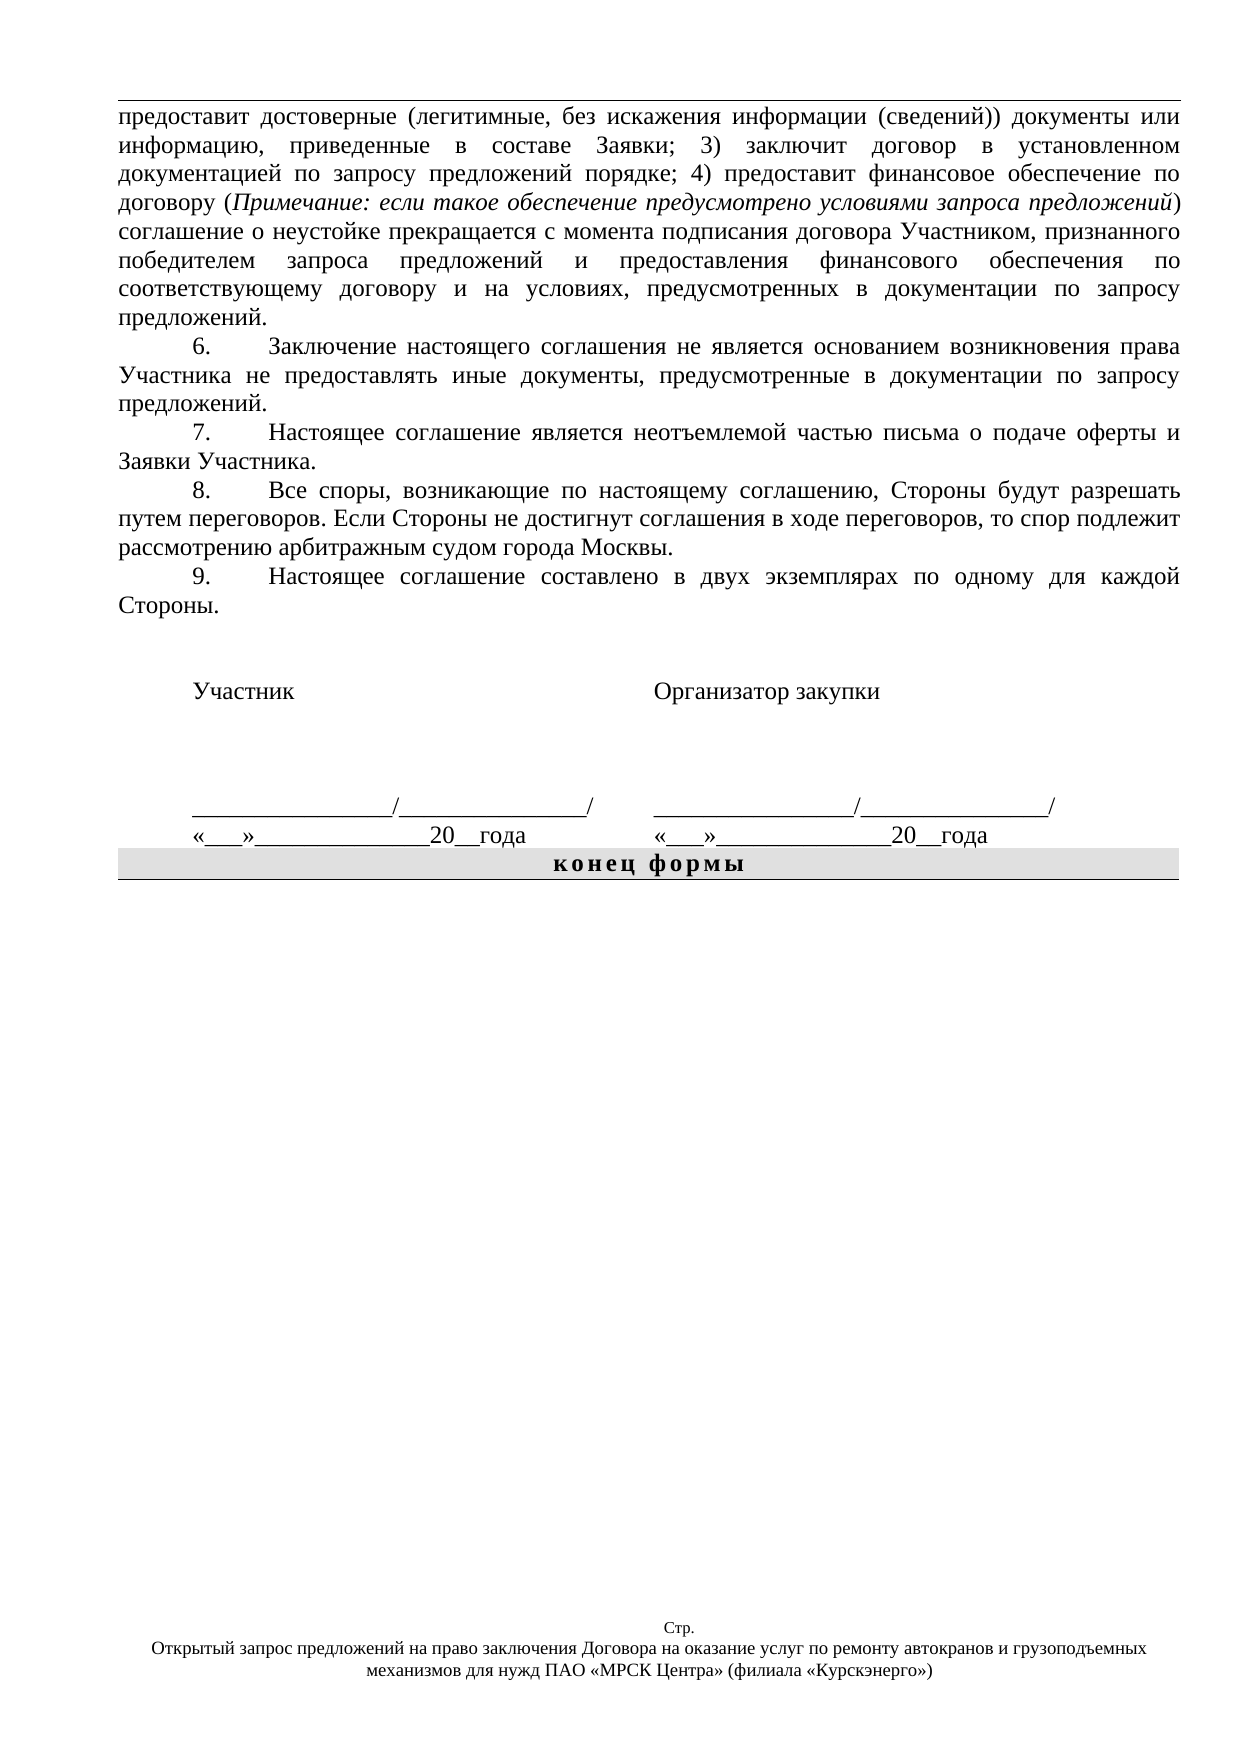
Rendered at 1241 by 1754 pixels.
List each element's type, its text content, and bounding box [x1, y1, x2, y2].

list Настоящее соглашение составлено в двух экземплярах по одному для каждой Стороны. [118, 561, 1181, 618]
table_cell ________________/_______________/ «___»______________20__года [181, 705, 642, 848]
list Все споры, возникающие по настоящему соглашению, Стороны будут разрешать путем переговоров. Если Стороны не достигнут соглашения в ходе переговоров, то спор подлежит рассмотрению арбитражным судом города Москвы. [118, 475, 1181, 561]
text конец формы [118, 848, 1179, 879]
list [118, 101, 1181, 331]
table_header Организатор закупки [643, 676, 1104, 705]
list Настоящее соглашение является неотъемлемой частью письма о подаче оферты и Заявки Участника. [118, 417, 1181, 475]
table_cell ________________/_______________/ «___»______________20__года [643, 705, 1104, 848]
table_header Участник [181, 676, 642, 705]
list Заключение настоящего соглашения не является основанием возникновения права Участника не предоставлять иные документы, предусмотренные в документации по запросу предложений. [118, 331, 1181, 417]
